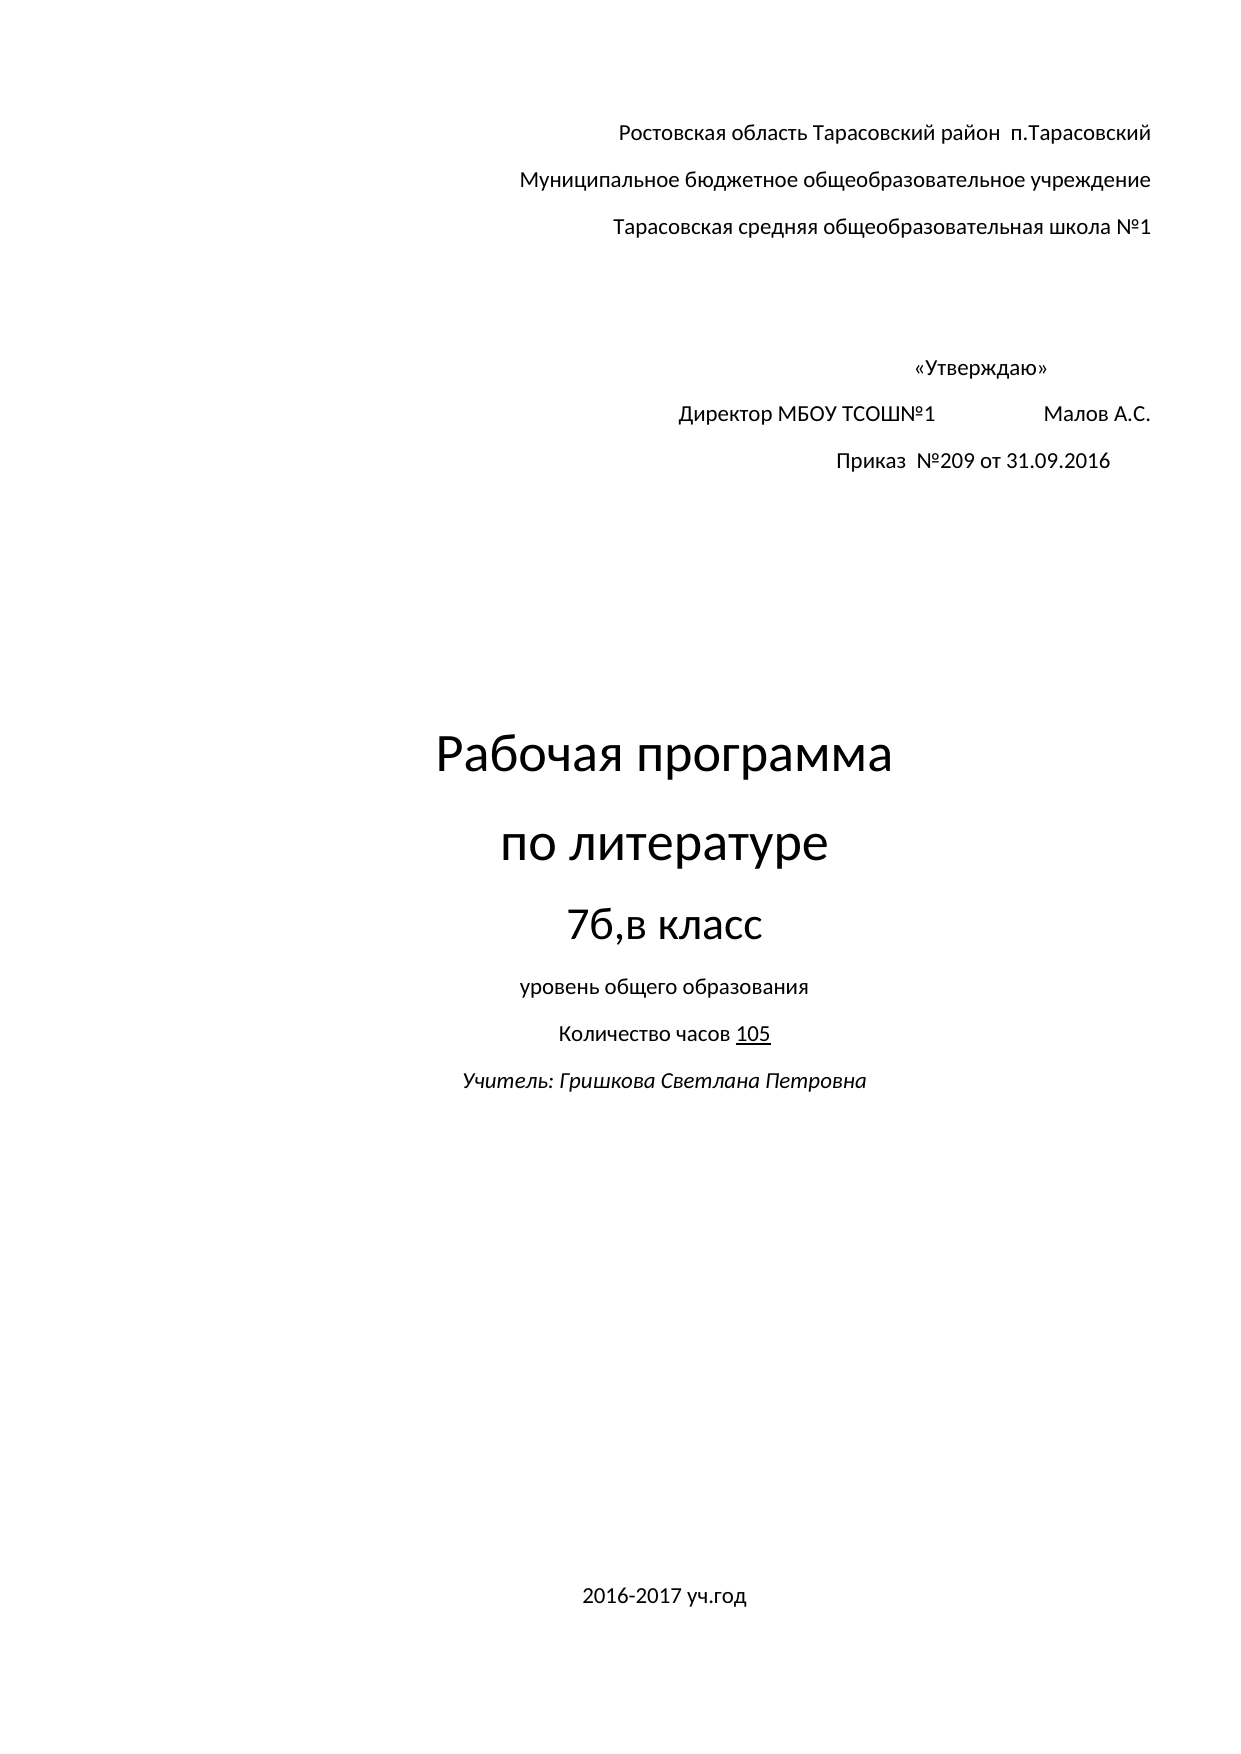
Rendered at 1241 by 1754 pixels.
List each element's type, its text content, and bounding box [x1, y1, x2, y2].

text 7б,в класс [177, 895, 1152, 951]
text Ростовская область Тарасовский район п.Тарасовский [177, 118, 1152, 146]
text Учитель: Гришкова Светлана Петровна [177, 1066, 1152, 1094]
text по литературе [177, 807, 1152, 873]
text Директор МБОУ ТСОШ№1 Малов А.С. [177, 399, 1152, 427]
text Муниципальное бюджетное общеобразовательное учреждение [177, 165, 1152, 193]
text Рабочая программа [177, 719, 1152, 785]
text Количество часов 105 [177, 1019, 1152, 1047]
text 2016-2017 уч.год [177, 1582, 1152, 1610]
text Приказ №209 от 31.09.2016 [177, 446, 1152, 474]
text Тарасовская средняя общеобразовательная школа №1 [177, 212, 1152, 240]
text уровень общего образования [177, 972, 1152, 1000]
text «Утверждаю» [177, 353, 1152, 381]
